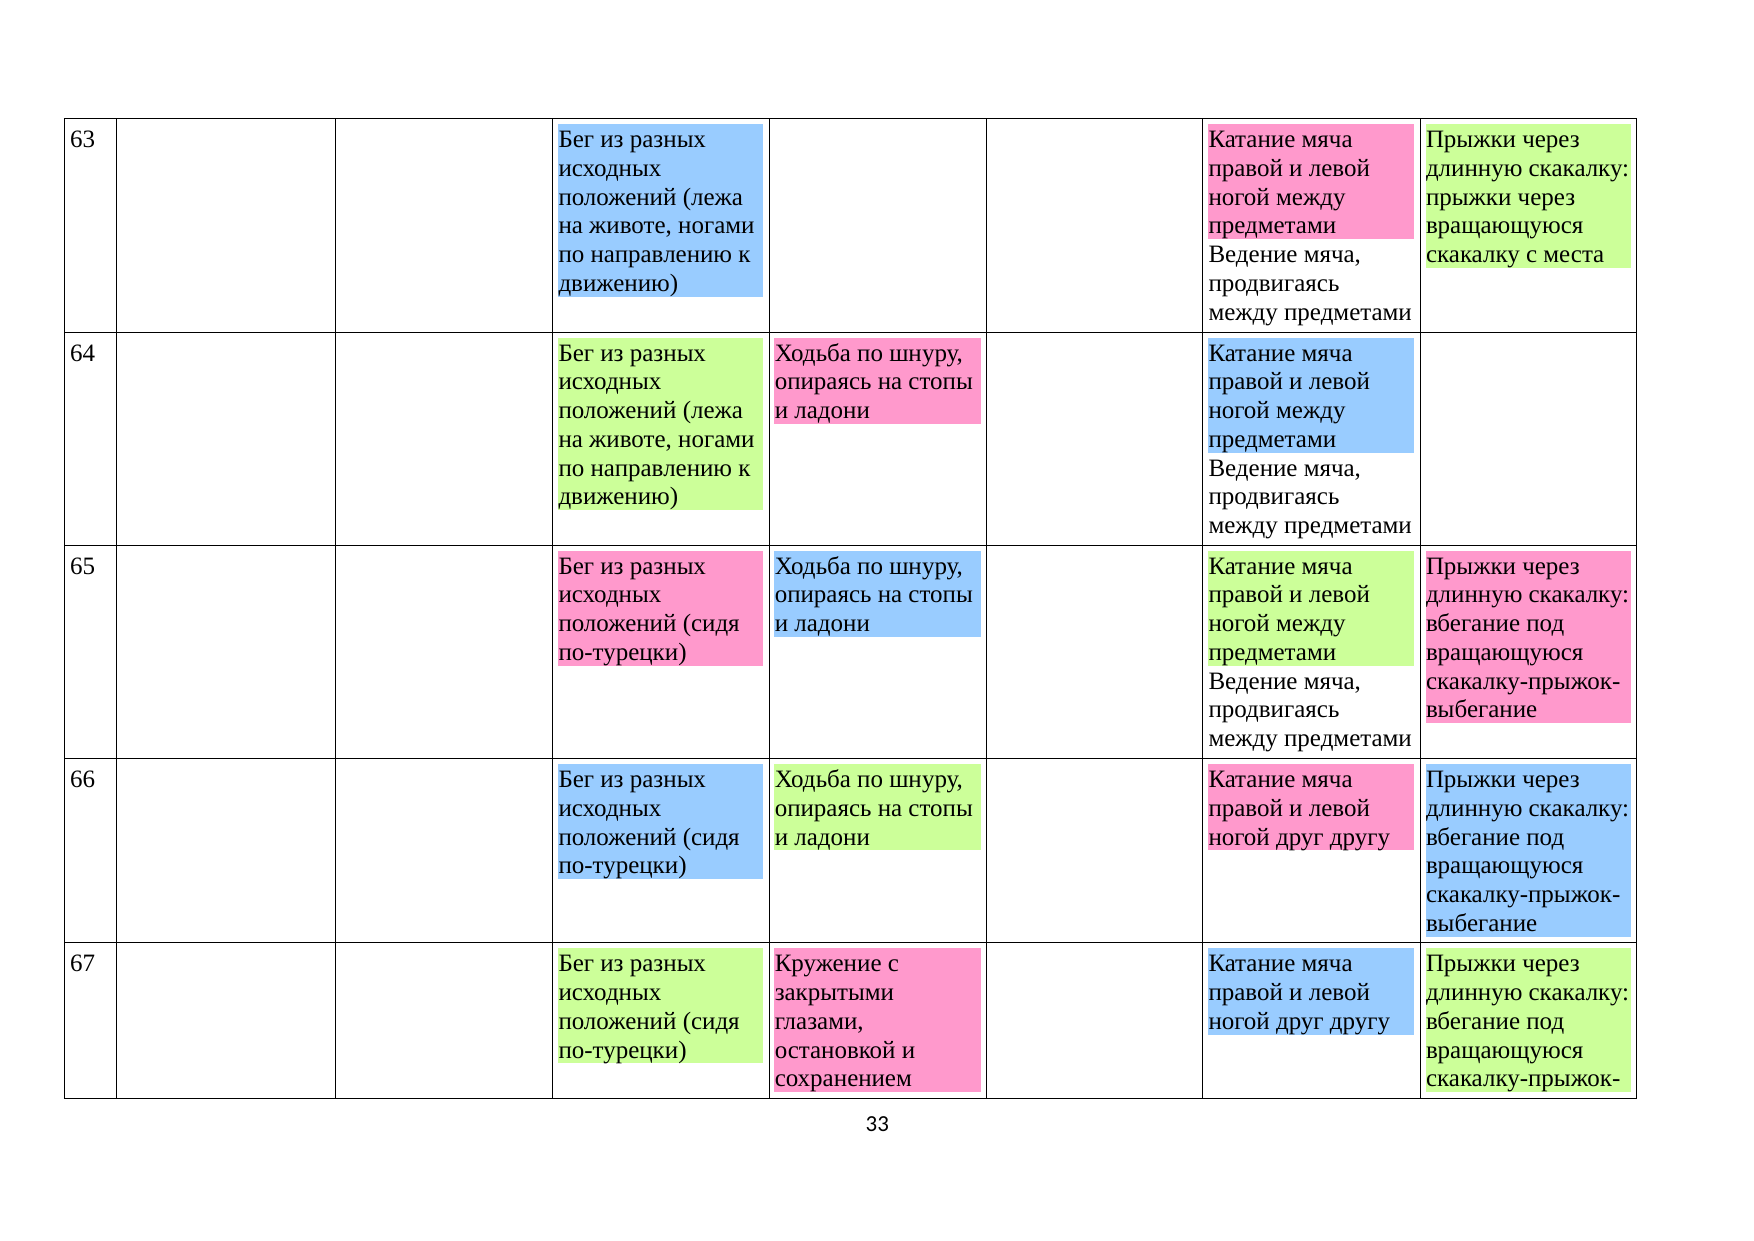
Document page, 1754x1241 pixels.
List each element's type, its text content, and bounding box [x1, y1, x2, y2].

table_cell Ходьба по шнуру, опираясь на стопы и ладони [770, 333, 986, 544]
table_cell [987, 119, 1202, 331]
table_cell Бег из разных исходных положений (сидя по-турецки) [553, 759, 769, 942]
table_cell Катание мяча правой и левой ногой между предметами Ведение мяча, продвигаясь между предметами [1203, 119, 1420, 331]
table_cell [117, 119, 335, 331]
table_cell Ходьба по шнуру, опираясь на стопы и ладони [770, 546, 986, 758]
table_cell Катание мяча правой и левой ногой между предметами Ведение мяча, продвигаясь между предметами [1203, 333, 1420, 544]
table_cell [553, 119, 769, 331]
table_cell Бег из разных исходных положений (сидя по-турецки) [553, 546, 769, 758]
table_cell Прыжки через длинную скакалку: вбегание под вращающуюся скакалку-прыжок-выбегание [1421, 759, 1636, 942]
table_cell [1203, 943, 1420, 1098]
table_cell [770, 119, 986, 331]
table_cell [117, 546, 335, 758]
table_cell [1421, 333, 1636, 544]
table_cell [117, 943, 335, 1098]
table_cell [336, 759, 552, 942]
table_cell 66 [65, 759, 116, 942]
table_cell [1421, 119, 1636, 331]
table_cell 67 [65, 943, 116, 1098]
table_cell Катание мяча правой и левой ногой друг другу [1203, 759, 1420, 942]
table_cell [987, 943, 1202, 1098]
table_cell [987, 759, 1202, 942]
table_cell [1421, 943, 1636, 1098]
table_cell Катание мяча правой и левой ногой между предметами Ведение мяча, продвигаясь между предметами [1203, 546, 1420, 758]
table_cell 64 [65, 333, 116, 544]
table_cell [987, 333, 1202, 544]
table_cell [770, 943, 986, 1098]
table_cell 63 [65, 119, 116, 331]
table_cell [336, 943, 552, 1098]
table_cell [553, 943, 769, 1098]
table_cell [117, 759, 335, 942]
table_cell Ходьба по шнуру, опираясь на стопы и ладони [770, 759, 986, 942]
table_cell [987, 546, 1202, 758]
table_cell [336, 546, 552, 758]
table_cell [117, 333, 335, 544]
table_cell Бег из разных исходных положений (лежа на животе, ногами по направлению к движению) [553, 333, 769, 544]
table_cell 65 [65, 546, 116, 758]
table_cell Прыжки через длинную скакалку: вбегание под вращающуюся скакалку-прыжок-выбегание [1421, 546, 1636, 758]
table_cell [336, 119, 552, 331]
table_cell [336, 333, 552, 544]
